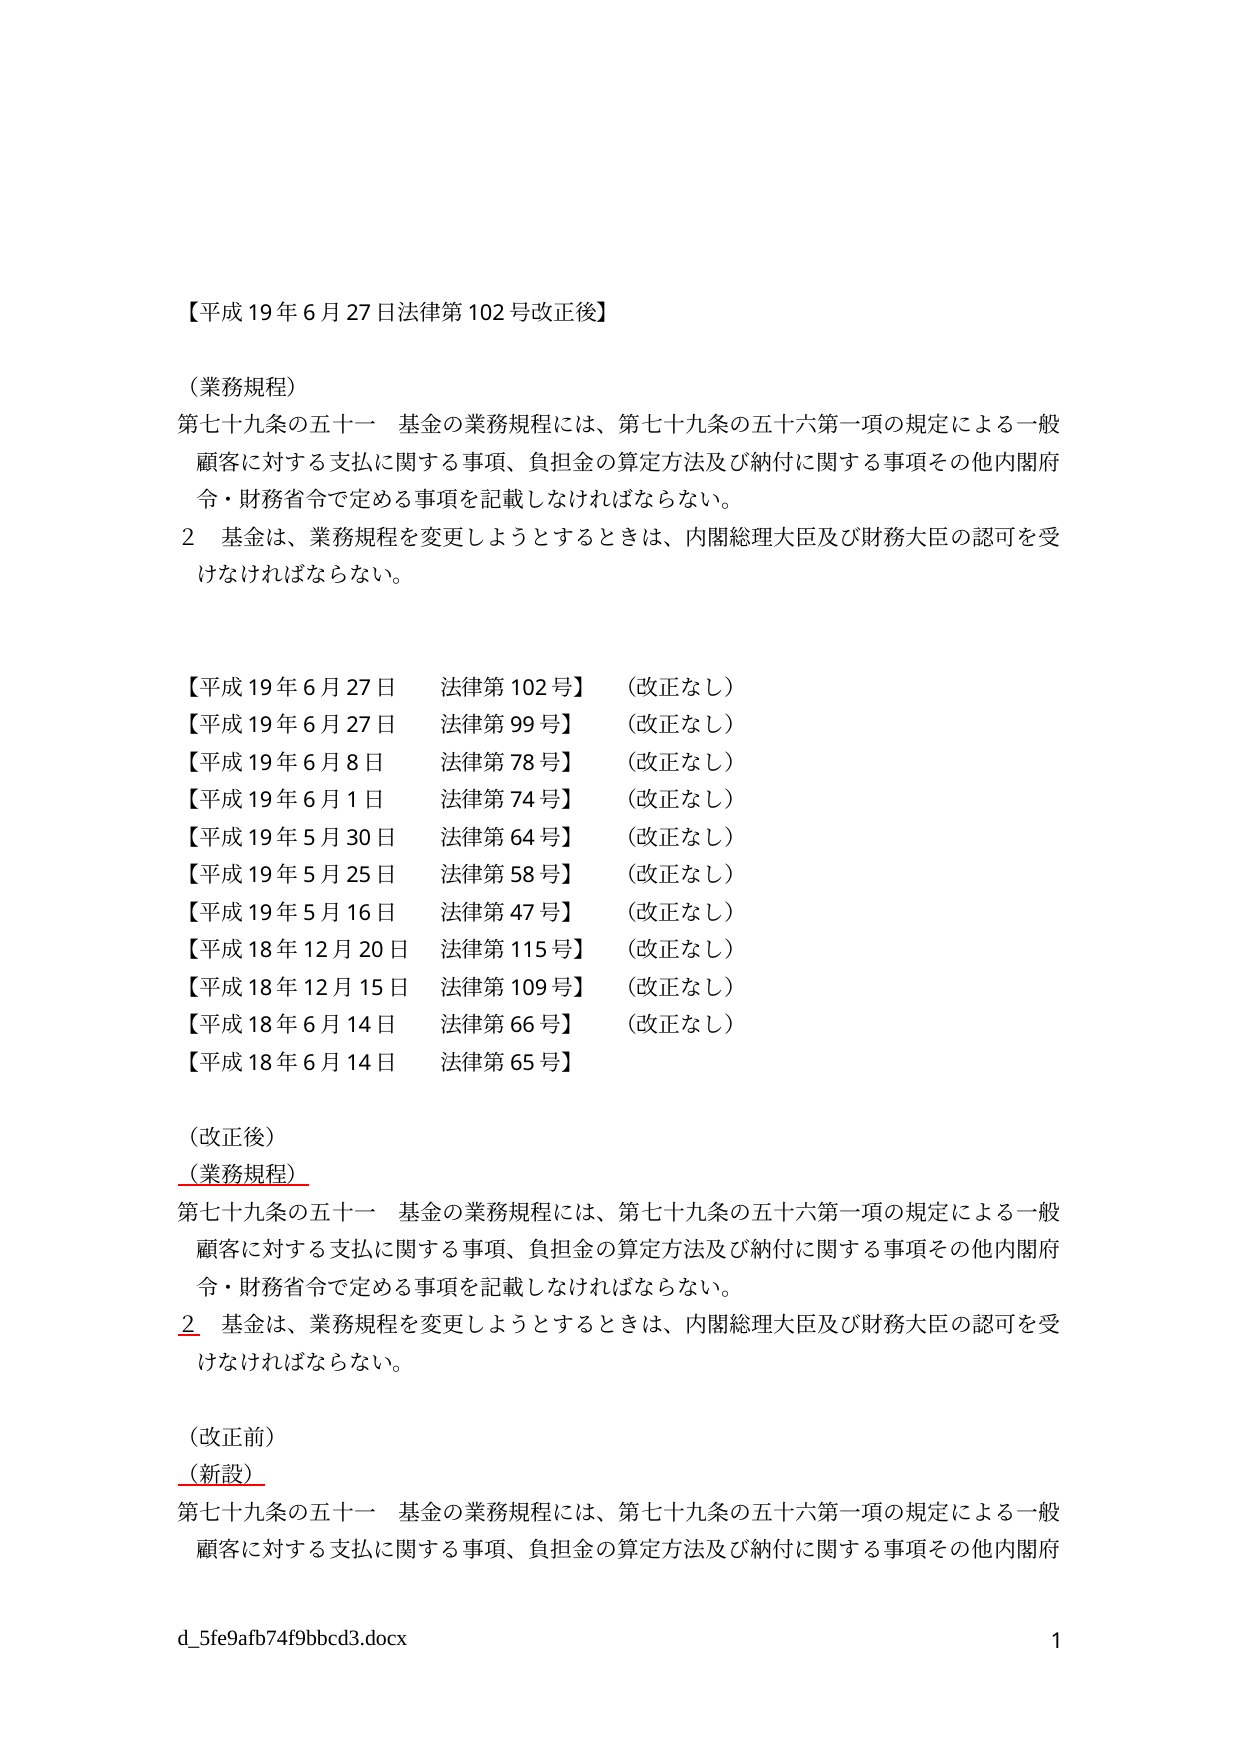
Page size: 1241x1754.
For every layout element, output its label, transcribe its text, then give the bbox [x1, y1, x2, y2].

text 【平成19年5月30日 法律第64号】 （改正なし） [177, 817, 1063, 854]
text 【平成18年12月15日 法律第109号】 （改正なし） [177, 967, 1063, 1004]
text 第七十九条の五十一 基金の業務規程には、第七十九条の五十六第一項の規定による一般顧客に対する支払に関する事項、負担金の算定方法及び納付に関する事項その他内閣府令・財務省令で定める事項を記載しなければならない。 [177, 1192, 1063, 1304]
text 【平成19年5月25日 法律第58号】 （改正なし） [177, 854, 1063, 892]
text ２ 基金は、業務規程を変更しようとするときは、内閣総理大臣及び財務大臣の認可を受けなければならない。 [177, 517, 1063, 592]
text （業務規程） [177, 367, 1063, 404]
text （改正後） [177, 1117, 1063, 1154]
text （業務規程） [177, 1154, 1063, 1192]
text 【平成19年5月16日 法律第47号】 （改正なし） [177, 892, 1063, 929]
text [177, 1492, 1063, 1567]
text 【平成19年6月27日法律第102号改正後】 [177, 292, 1063, 329]
text 【平成19年6月1日 法律第74号】 （改正なし） [177, 779, 1063, 817]
text 【平成18年6月14日 法律第65号】 [177, 1042, 1063, 1079]
text 【平成18年12月20日 法律第115号】 （改正なし） [177, 929, 1063, 967]
text 【平成19年6月27日 法律第99号】 （改正なし） [177, 704, 1063, 742]
text （改正前） [177, 1417, 1063, 1454]
text 【平成19年6月27日 法律第102号】 （改正なし） [177, 667, 1063, 704]
text （新設） [177, 1454, 1063, 1492]
text 【平成18年6月14日 法律第66号】 （改正なし） [177, 1004, 1063, 1042]
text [177, 1304, 1063, 1379]
text 第七十九条の五十一 基金の業務規程には、第七十九条の五十六第一項の規定による一般顧客に対する支払に関する事項、負担金の算定方法及び納付に関する事項その他内閣府令・財務省令で定める事項を記載しなければならない。 [177, 404, 1063, 517]
text 【平成19年6月8日 法律第78号】 （改正なし） [177, 742, 1063, 779]
